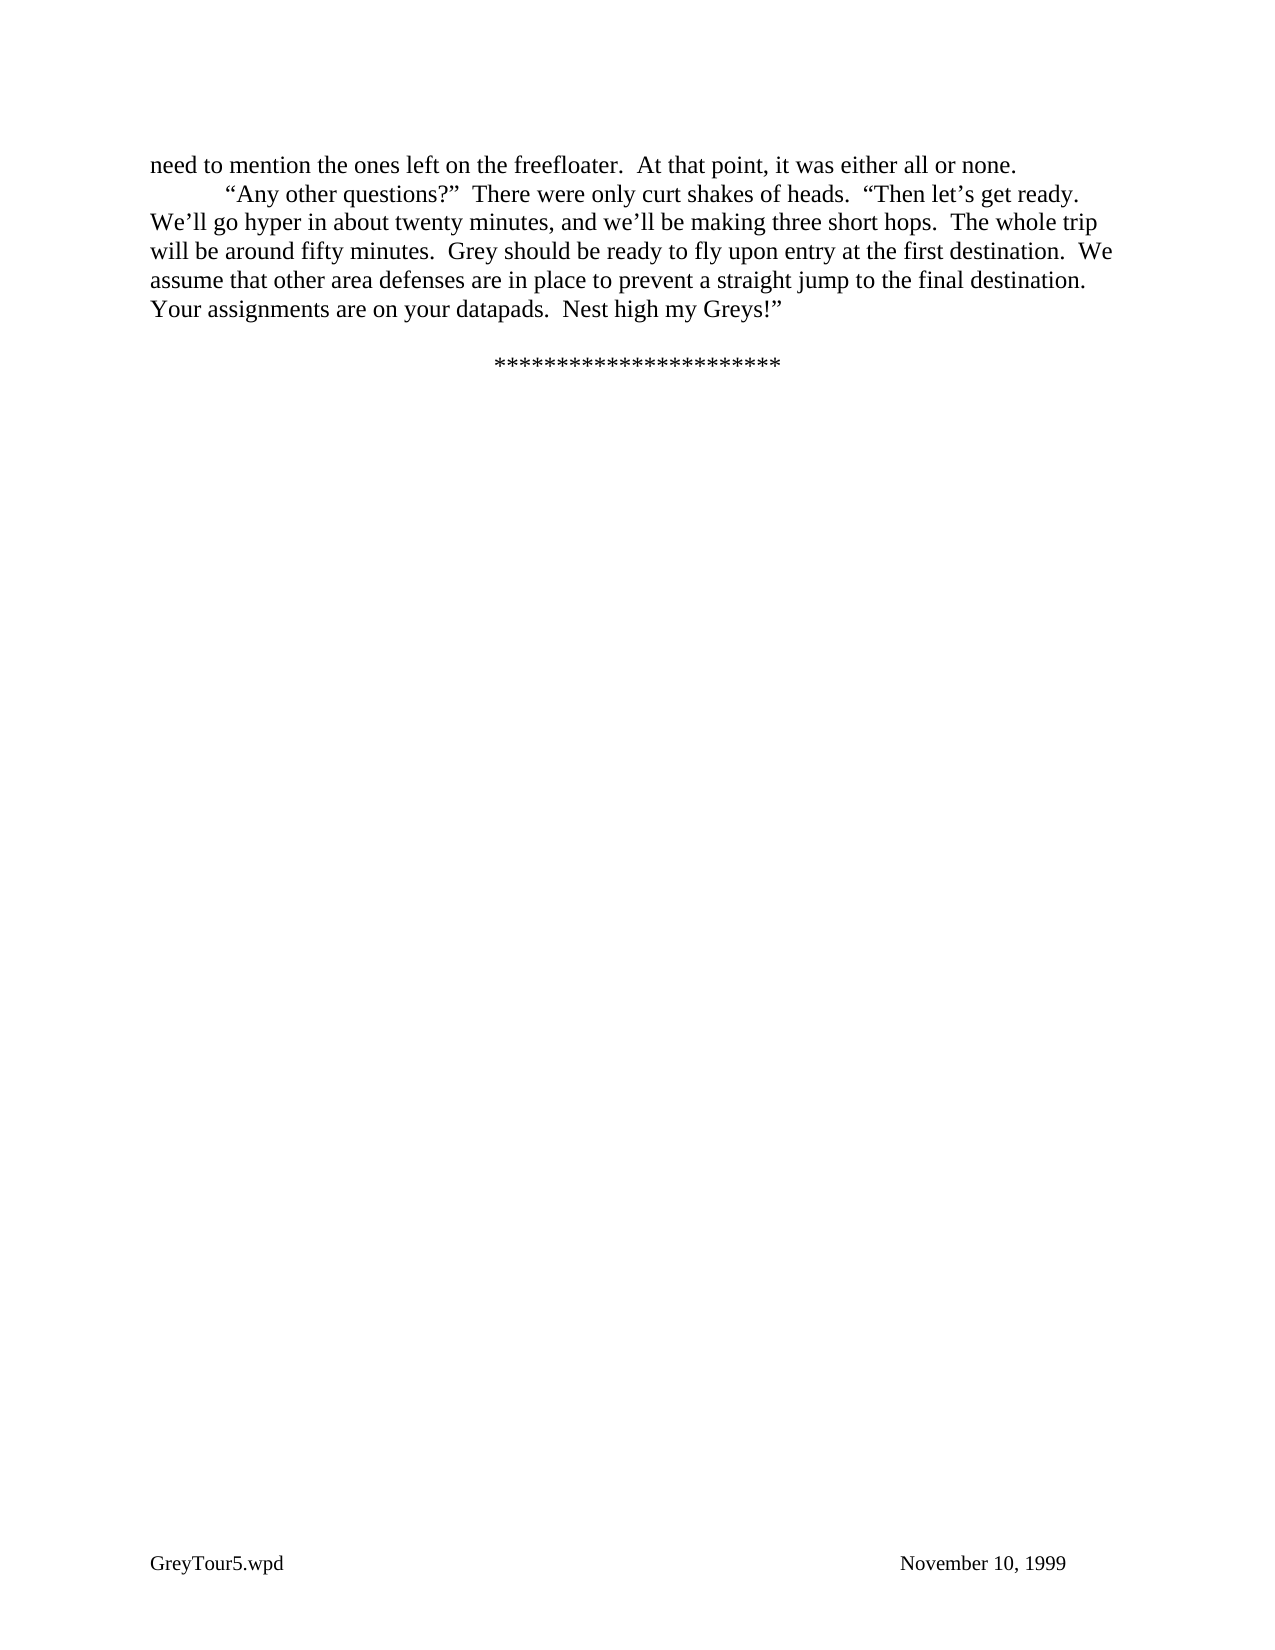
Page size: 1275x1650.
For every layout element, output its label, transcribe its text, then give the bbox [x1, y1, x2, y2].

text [150, 150, 1125, 179]
text *********************** [150, 351, 1125, 380]
text “Any other questions?” There were only curt shakes of heads. “Then let’s get ready. We’ll go hyper in about twenty minutes, and we’ll be making three short hops. The whole trip will be around fifty minutes. Grey should be ready to fly upon entry at the first destination. We assume that other area defenses are in place to prevent a straight jump to the final destination. Your assignments are on your datapads. Nest high my Greys!” [150, 179, 1125, 322]
